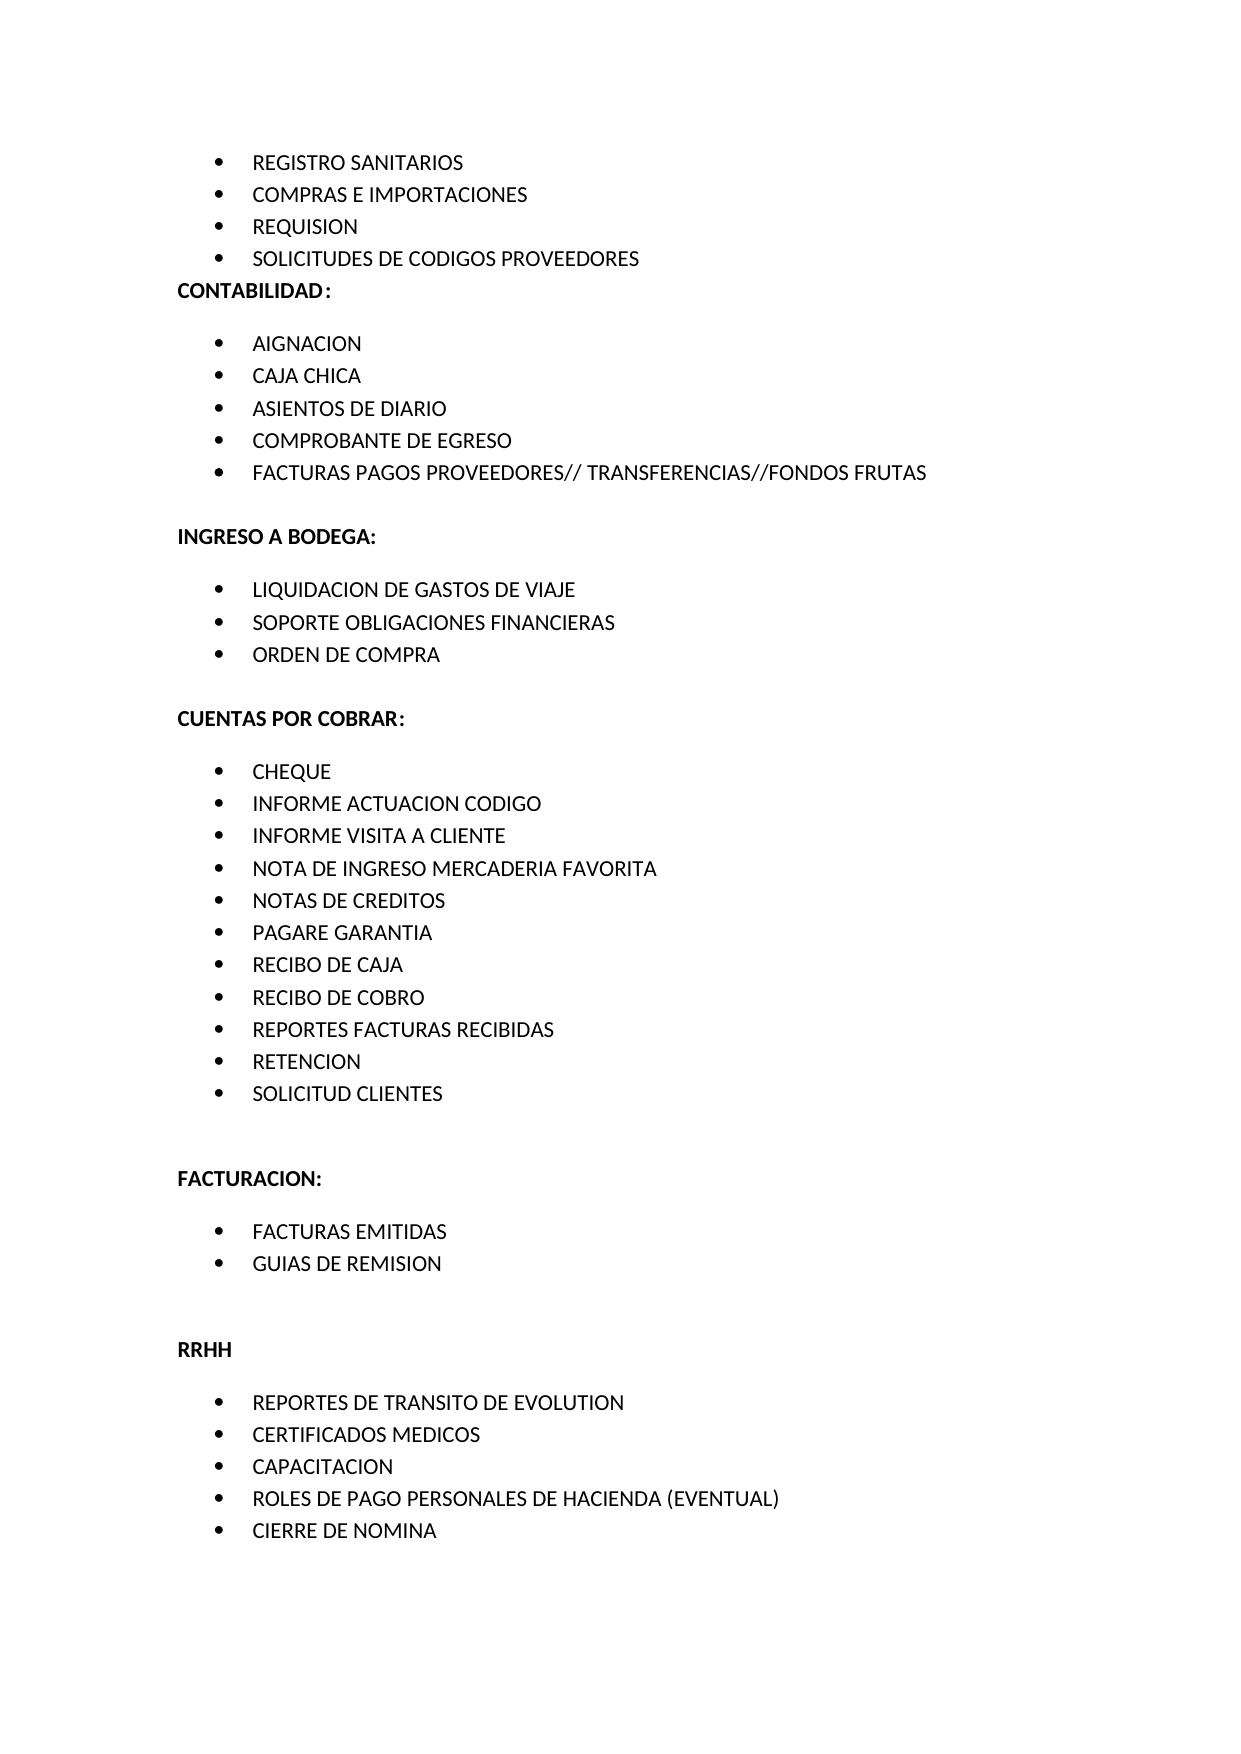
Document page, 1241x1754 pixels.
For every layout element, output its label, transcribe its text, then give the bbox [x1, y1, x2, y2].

list ORDEN DE COMPRA [215, 640, 1063, 668]
list AIGNACION [215, 329, 1063, 357]
list ASIENTOS DE DIARIO [215, 394, 1063, 422]
list NOTA DE INGRESO MERCADERIA FAVORITA [215, 854, 1063, 882]
list SOLICITUD CLIENTES [215, 1079, 1063, 1107]
list FACTURAS PAGOS PROVEEDORES// TRANSFERENCIAS//FONDOS FRUTAS [215, 458, 1063, 518]
list LIQUIDACION DE GASTOS DE VIAJE [215, 576, 1063, 603]
list GUIAS DE REMISION [215, 1249, 1063, 1278]
list REPORTES FACTURAS RECIBIDAS [215, 1015, 1063, 1043]
list INFORME ACTUACION CODIGO [215, 789, 1063, 817]
list SOPORTE OBLIGACIONES FINANCIERAS [215, 608, 1063, 636]
list ROLES DE PAGO PERSONALES DE HACIENDA (EVENTUAL) [215, 1484, 1063, 1512]
list COMPRAS E IMPORTACIONES [215, 180, 1063, 208]
text RRHH [177, 1335, 1063, 1363]
text FACTURACION: [177, 1164, 1063, 1192]
list RECIBO DE COBRO [215, 983, 1063, 1011]
list NOTAS DE CREDITOS [215, 886, 1063, 914]
text CUENTAS POR COBRAR : [177, 704, 1063, 732]
list CHEQUE [215, 757, 1063, 785]
list REQUISION [215, 212, 1063, 240]
list INFORME VISITA A CLIENTE [215, 822, 1063, 850]
list CAPACITACION [215, 1452, 1063, 1480]
list RETENCION [215, 1047, 1063, 1075]
list CAJA CHICA [215, 362, 1063, 389]
list COMPROBANTE DE EGRESO [215, 426, 1063, 454]
list CIERRE DE NOMINA [215, 1517, 1063, 1544]
list FACTURAS EMITIDAS [215, 1217, 1063, 1245]
list CERTIFICADOS MEDICOS [215, 1420, 1063, 1448]
list REGISTRO SANITARIOS [215, 148, 1063, 176]
text CONTABILIDAD : [177, 276, 1063, 304]
list SOLICITUDES DE CODIGOS PROVEEDORES [215, 244, 1063, 272]
text INGRESO A BODEGA: [177, 522, 1063, 551]
list PAGARE GARANTIA [215, 918, 1063, 946]
list RECIBO DE CAJA [215, 950, 1063, 978]
list REPORTES DE TRANSITO DE EVOLUTION [215, 1388, 1063, 1416]
